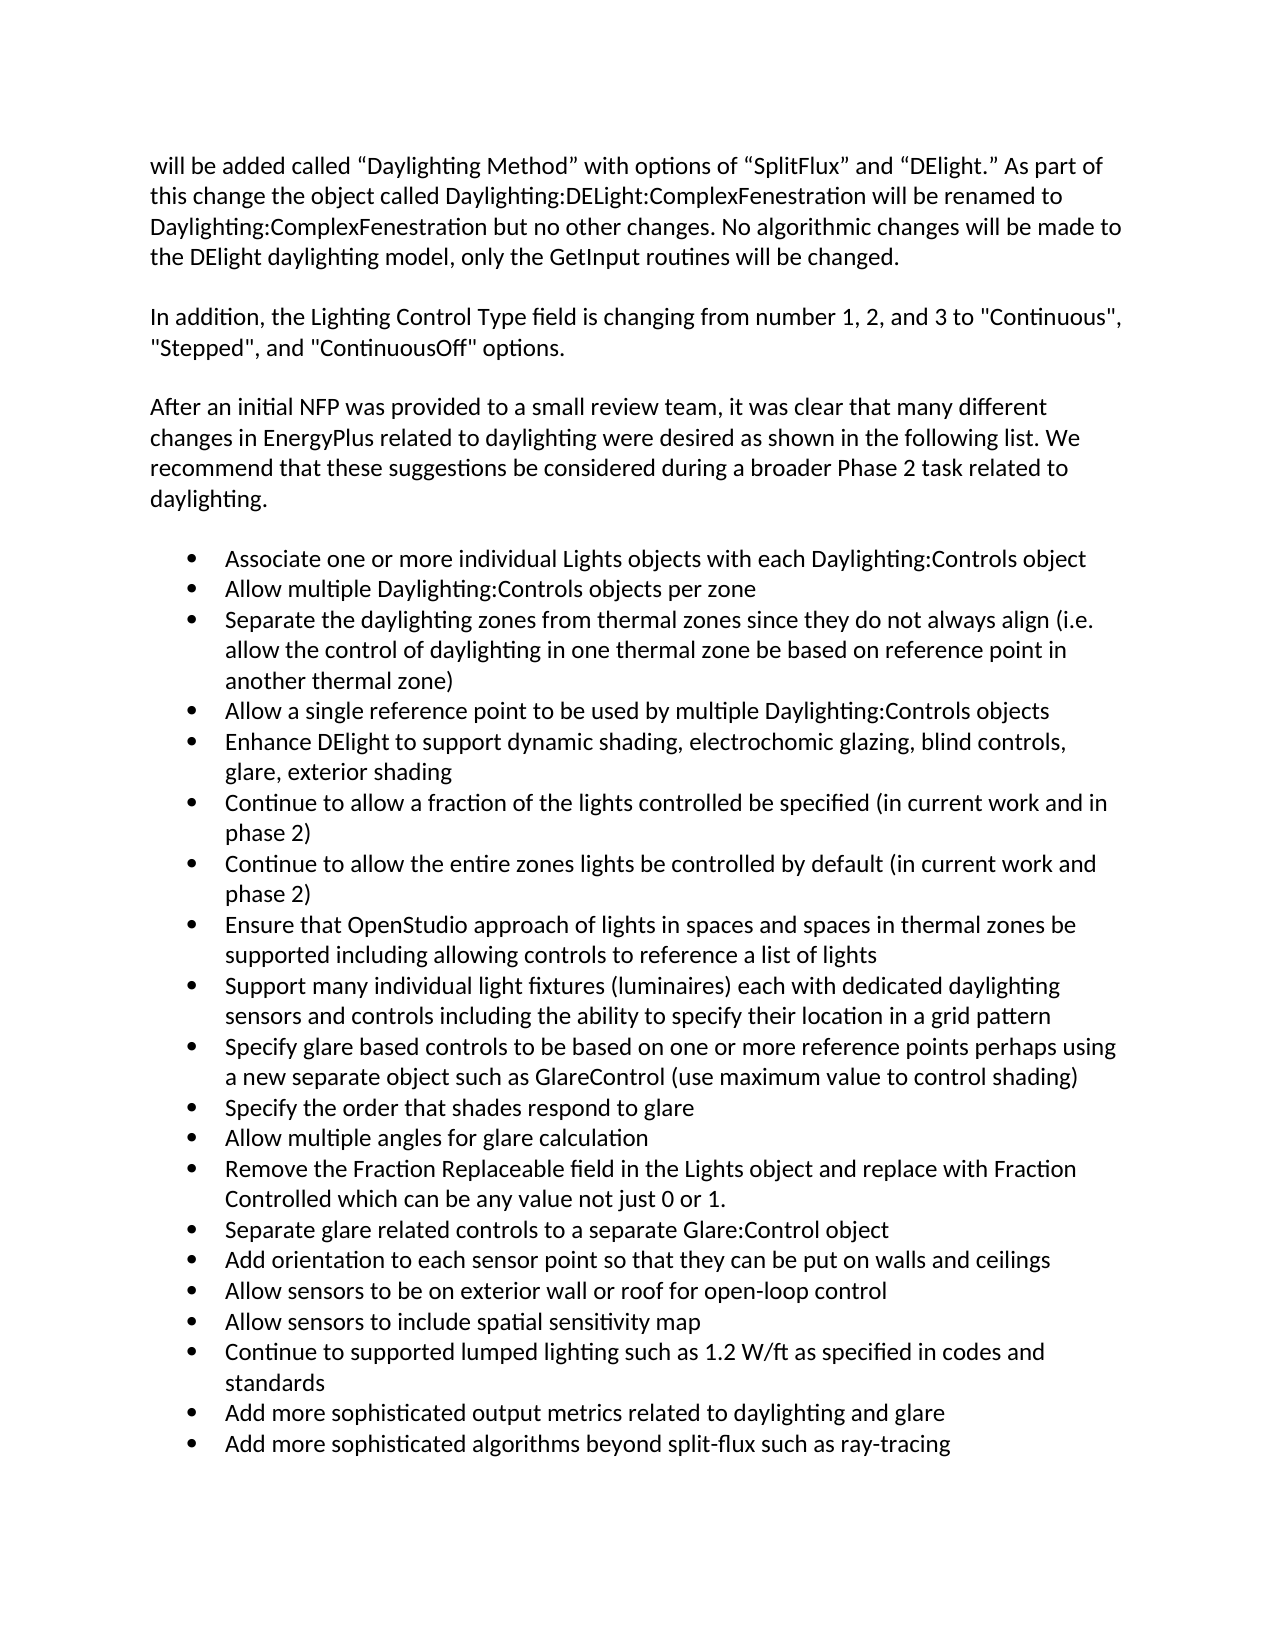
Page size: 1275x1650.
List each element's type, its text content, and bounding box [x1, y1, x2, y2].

list Allow a single reference point to be used by multiple Daylighting:Controls objects [187, 695, 1125, 726]
list Enhance DElight to support dynamic shading, electrochomic glazing, blind controls, glare, exterior shading [187, 726, 1125, 787]
list Add more sophisticated output metrics related to daylighting and glare [187, 1397, 1125, 1428]
list Continue to allow the entire zones lights be controlled by default (in current work and phase 2) [187, 848, 1125, 909]
list Allow sensors to be on exterior wall or roof for open-loop control [187, 1275, 1125, 1306]
list Remove the Fraction Replaceable field in the Lights object and replace with Fraction Controlled which can be any value not just 0 or 1. [187, 1153, 1125, 1214]
list Add more sophisticated algorithms beyond split-flux such as ray-tracing [187, 1428, 1125, 1458]
list Separate glare related controls to a separate Glare:Control object [187, 1214, 1125, 1245]
list Specify the order that shades respond to glare [187, 1092, 1125, 1123]
list Specify glare based controls to be based on one or more reference points perhaps using a new separate object such as GlareControl (use maximum value to control shading) [187, 1031, 1125, 1092]
text In addition, the Lighting Control Type field is changing from number 1, 2, and 3 to "Continuous", "Stepped", and "ContinuousOff" options. [150, 301, 1125, 362]
list Add orientation to each sensor point so that they can be put on walls and ceilings [187, 1245, 1125, 1275]
list Allow sensors to include spatial sensitivity map [187, 1306, 1125, 1336]
list Associate one or more individual Lights objects with each Daylighting:Controls object [187, 543, 1125, 573]
list Support many individual light fixtures (luminaires) each with dedicated daylighting sensors and controls including the ability to specify their location in a grid pattern [187, 970, 1125, 1031]
list Continue to supported lumped lighting such as 1.2 W/ft as specified in codes and standards [187, 1336, 1125, 1397]
list Allow multiple Daylighting:Controls objects per zone [187, 573, 1125, 604]
list Separate the daylighting zones from thermal zones since they do not always align (i.e. allow the control of daylighting in one thermal zone be based on reference point in another thermal zone) [187, 604, 1125, 695]
list Continue to allow a fraction of the lights controlled be specified (in current work and in phase 2) [187, 787, 1125, 848]
text After an initial NFP was provided to a small review team, it was clear that many different changes in EnergyPlus related to daylighting were desired as shown in the following list. We recommend that these suggestions be considered during a broader Phase 2 task related to daylighting. [150, 391, 1125, 513]
list Ensure that OpenStudio approach of lights in spaces and spaces in thermal zones be supported including allowing controls to reference a list of lights [187, 909, 1125, 970]
list Allow multiple angles for glare calculation [187, 1123, 1125, 1153]
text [150, 150, 1125, 272]
